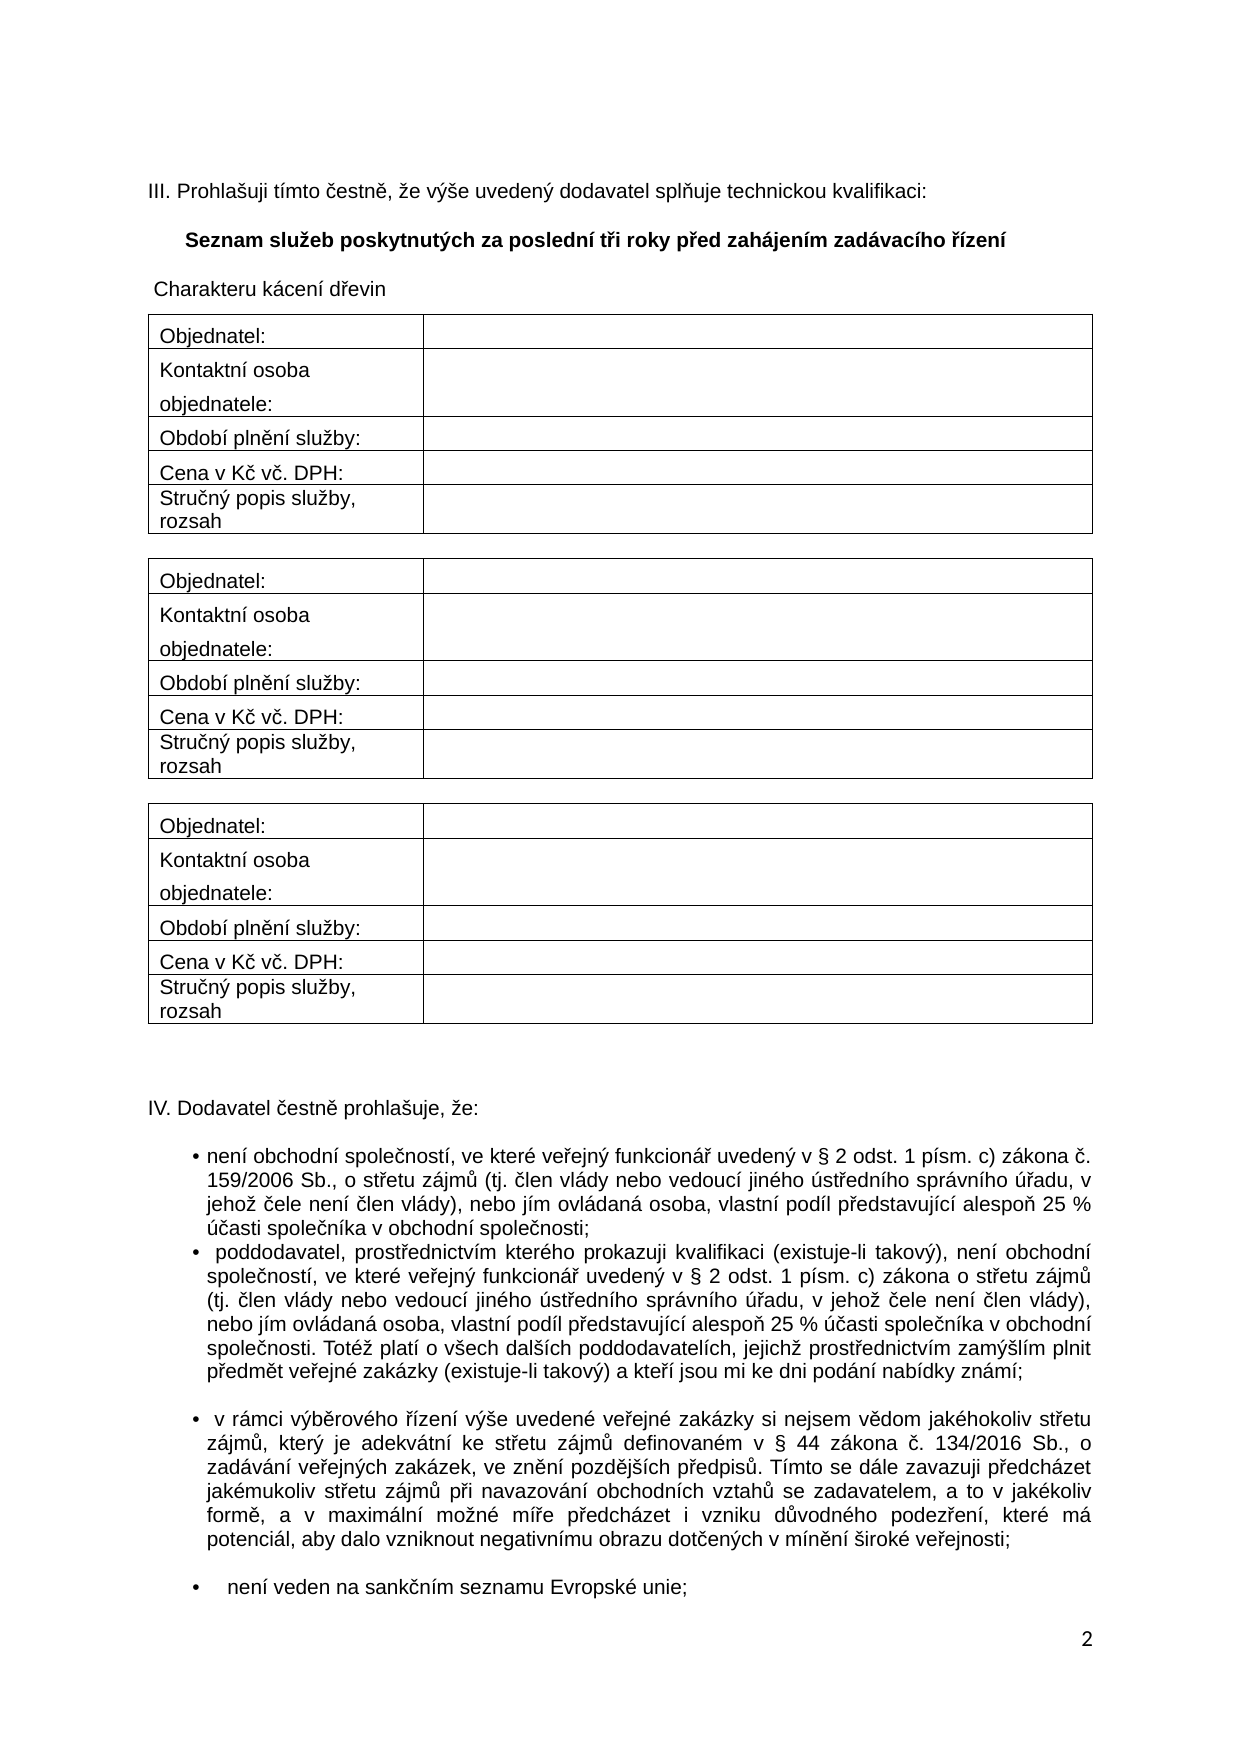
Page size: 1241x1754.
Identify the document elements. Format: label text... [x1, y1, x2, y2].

subtitle III. Prohlašuji tímto čestně, že výše uvedený dodavatel splňuje technickou kvalifikaci: [148, 179, 1093, 203]
table_cell Cena v Kč vč. DPH: [149, 941, 423, 974]
table_cell Kontaktní osoba objednatele: [149, 839, 423, 905]
table_cell [424, 696, 1092, 729]
text • není veden na sankčním seznamu Evropské unie; [148, 1575, 1093, 1599]
text IV. Dodavatel čestně prohlašuje, že: [148, 1096, 1093, 1120]
table_cell [424, 349, 1092, 416]
table_cell [424, 975, 1092, 1023]
table_header [424, 315, 1092, 348]
table_cell [424, 839, 1092, 905]
table_cell Stručný popis služby, rozsah [149, 730, 423, 778]
table_cell [424, 485, 1092, 533]
table_cell Cena v Kč vč. DPH: [149, 451, 423, 484]
table_header Objednatel: [149, 559, 423, 593]
table_cell [424, 906, 1092, 939]
table_cell [424, 941, 1092, 974]
table_cell Období plnění služby: [149, 906, 423, 939]
text • v rámci výběrového řízení výše uvedené veřejné zakázky si nejsem vědom jakéhokoliv střetu zájmů, který je adekvátní ke střetu zájmů definovaném v § 44 zákona č. 134/2016 Sb., o zadávání veřejných zakázek, ve znění pozdějších předpisů. Tímto se dále zavazuji předcházet jakémukoliv střetu zájmů při navazování obchodních vztahů se zadavatelem, a to v jakékoliv formě, a v maximální možné míře předcházet i vzniku důvodného podezření, které má potenciál, aby dalo vzniknout negativnímu obrazu dotčených v mínění široké veřejnosti; [192, 1407, 1093, 1551]
table_header [424, 804, 1092, 837]
text • poddodavatel, prostřednictvím kterého prokazuji kvalifikaci (existuje-li takový), není obchodní společností, ve které veřejný funkcionář uvedený v § 2 odst. 1 písm. c) zákona o střetu zájmů (tj. člen vlády nebo vedoucí jiného ústředního správního úřadu, v jehož čele není člen vlády), nebo jím ovládaná osoba, vlastní podíl představující alespoň 25 % účasti společníka v obchodní společnosti. Totéž platí o všech dalších poddodavatelích, jejichž prostřednictvím zamýšlím plnit předmět veřejné zakázky (existuje-li takový) a kteří jsou mi ke dni podání nabídky známí; [192, 1239, 1093, 1383]
table_header Objednatel: [149, 315, 423, 348]
table_cell [424, 417, 1092, 450]
list Charakteru kácení dřevin [148, 277, 1093, 301]
table_cell Období plnění služby: [149, 661, 423, 695]
table_cell Kontaktní osoba objednatele: [149, 594, 423, 660]
table_cell [424, 661, 1092, 695]
table_cell Stručný popis služby, rozsah [149, 485, 423, 533]
table_cell [424, 730, 1092, 778]
table_cell [424, 451, 1092, 484]
table_cell Období plnění služby: [149, 417, 423, 450]
table_cell [424, 594, 1092, 660]
text • není obchodní společností, ve které veřejný funkcionář uvedený v § 2 odst. 1 písm. c) zákona č. 159/2006 Sb., o střetu zájmů (tj. člen vlády nebo vedoucí jiného ústředního správního úřadu, v jehož čele není člen vlády), nebo jím ovládaná osoba, vlastní podíl představující alespoň 25 % účasti společníka v obchodní společnosti; [192, 1144, 1093, 1239]
table_cell Kontaktní osoba objednatele: [149, 349, 423, 416]
list Seznam služeb poskytnutých za poslední tři roky před zahájením zadávacího řízení [185, 228, 1093, 252]
table_header Objednatel: [149, 804, 423, 837]
table_cell Stručný popis služby, rozsah [149, 975, 423, 1023]
table_header [424, 559, 1092, 593]
table_cell Cena v Kč vč. DPH: [149, 696, 423, 729]
